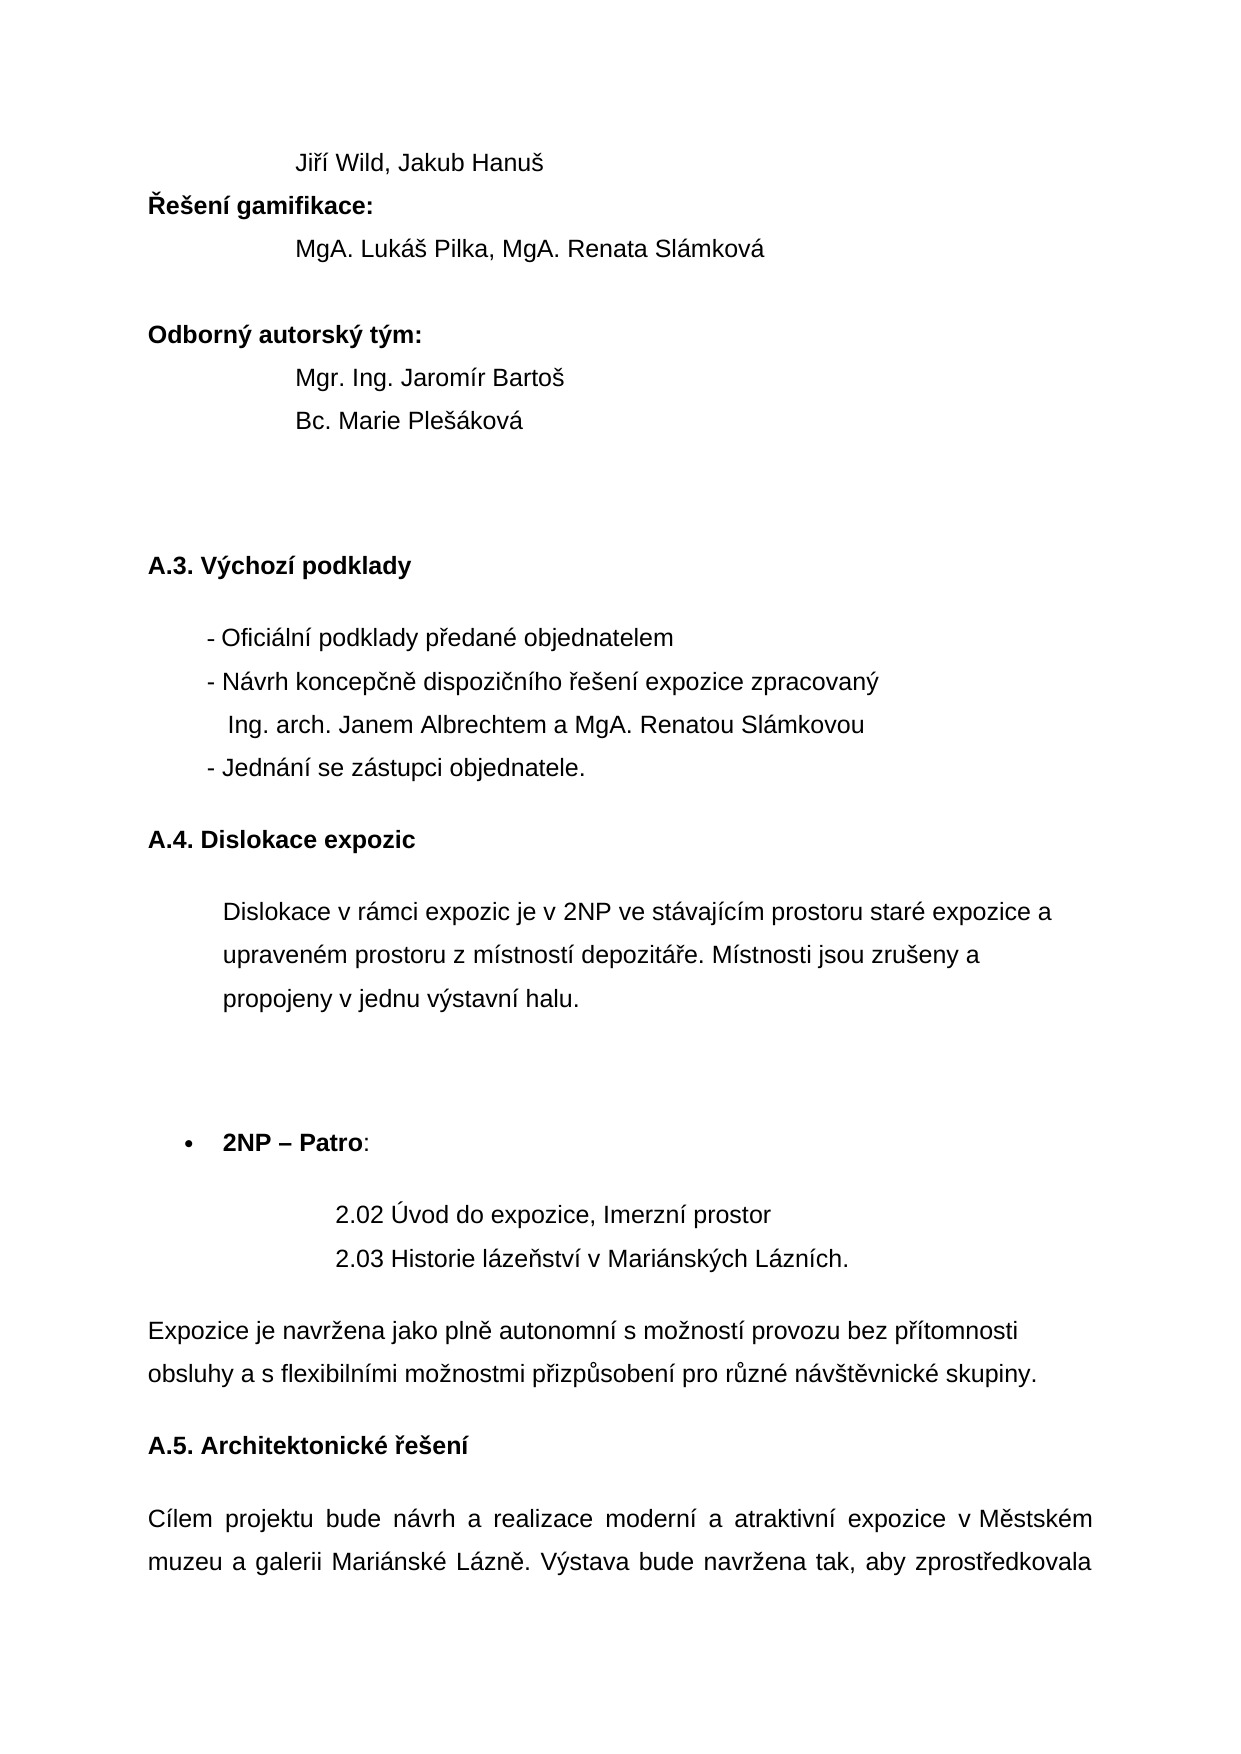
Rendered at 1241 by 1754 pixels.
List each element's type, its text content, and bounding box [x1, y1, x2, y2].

text Řešení gamifikace: [148, 191, 1093, 219]
text Bc. Marie Plešáková [251, 406, 1093, 435]
text A.5. Architektonické řešení [148, 1431, 1093, 1460]
list 2NP – Patro: [185, 1128, 1093, 1157]
text Ing. arch. Janem Albrechtem a MgA. Renatou Slámkovou [207, 709, 1093, 738]
text Jiří Wild, Jakub Hanuš [251, 148, 1093, 176]
text A.4. Dislokace expozic [148, 825, 1093, 854]
text Odborný autorský tým: [148, 320, 1093, 349]
text - Návrh koncepčně dispozičního řešení expozice zpracovaný [207, 666, 1093, 695]
text A.3. Výchozí podklady [148, 551, 1093, 580]
text Expozice je navržena jako plně autonomní s možností provozu bez přítomnosti obsluhy a s flexibilními možnostmi přizpůsobení pro různé návštěvnické skupiny. [148, 1316, 1093, 1388]
text - Oficiální podklady předané objednatelem [177, 623, 1093, 652]
list 2.03 Historie lázeňství v Mariánských Lázních. [335, 1243, 1093, 1272]
list 2.02 Úvod do expozice, Imerzní prostor [335, 1200, 1093, 1229]
text - Jednání se zástupci objednatele. [207, 753, 1093, 781]
text MgA. Lukáš Pilka, MgA. Renata Slámková [221, 234, 1093, 263]
list Dislokace v rámci expozic je v 2NP ve stávajícím prostoru staré expozice a upraveném prostoru z místností depozitáře. Místnosti jsou zrušeny a propojeny v jednu výstavní halu. [223, 897, 1093, 1012]
text Mgr. Ing. Jaromír Bartoš [251, 363, 1093, 392]
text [148, 1503, 1093, 1575]
